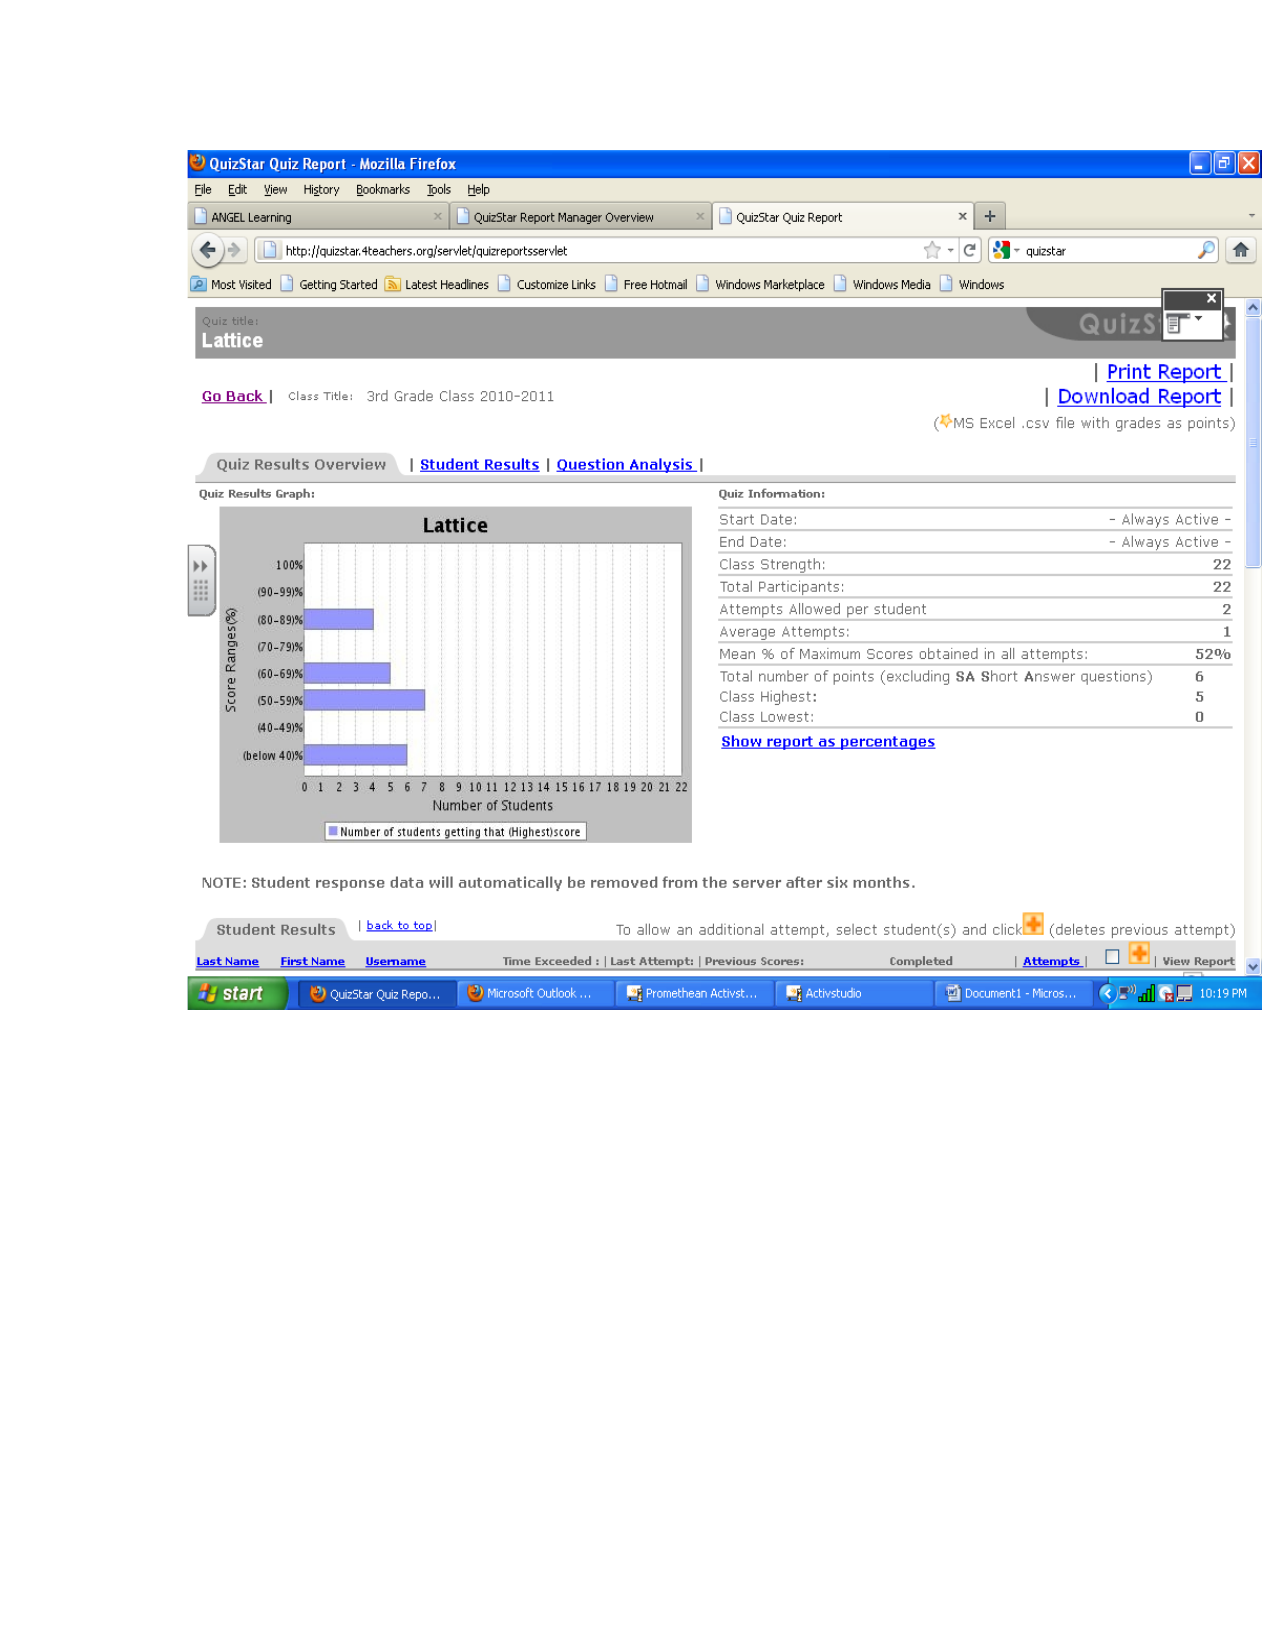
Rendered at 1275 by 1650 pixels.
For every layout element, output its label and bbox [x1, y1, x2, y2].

picture [187, 150, 1262, 1010]
